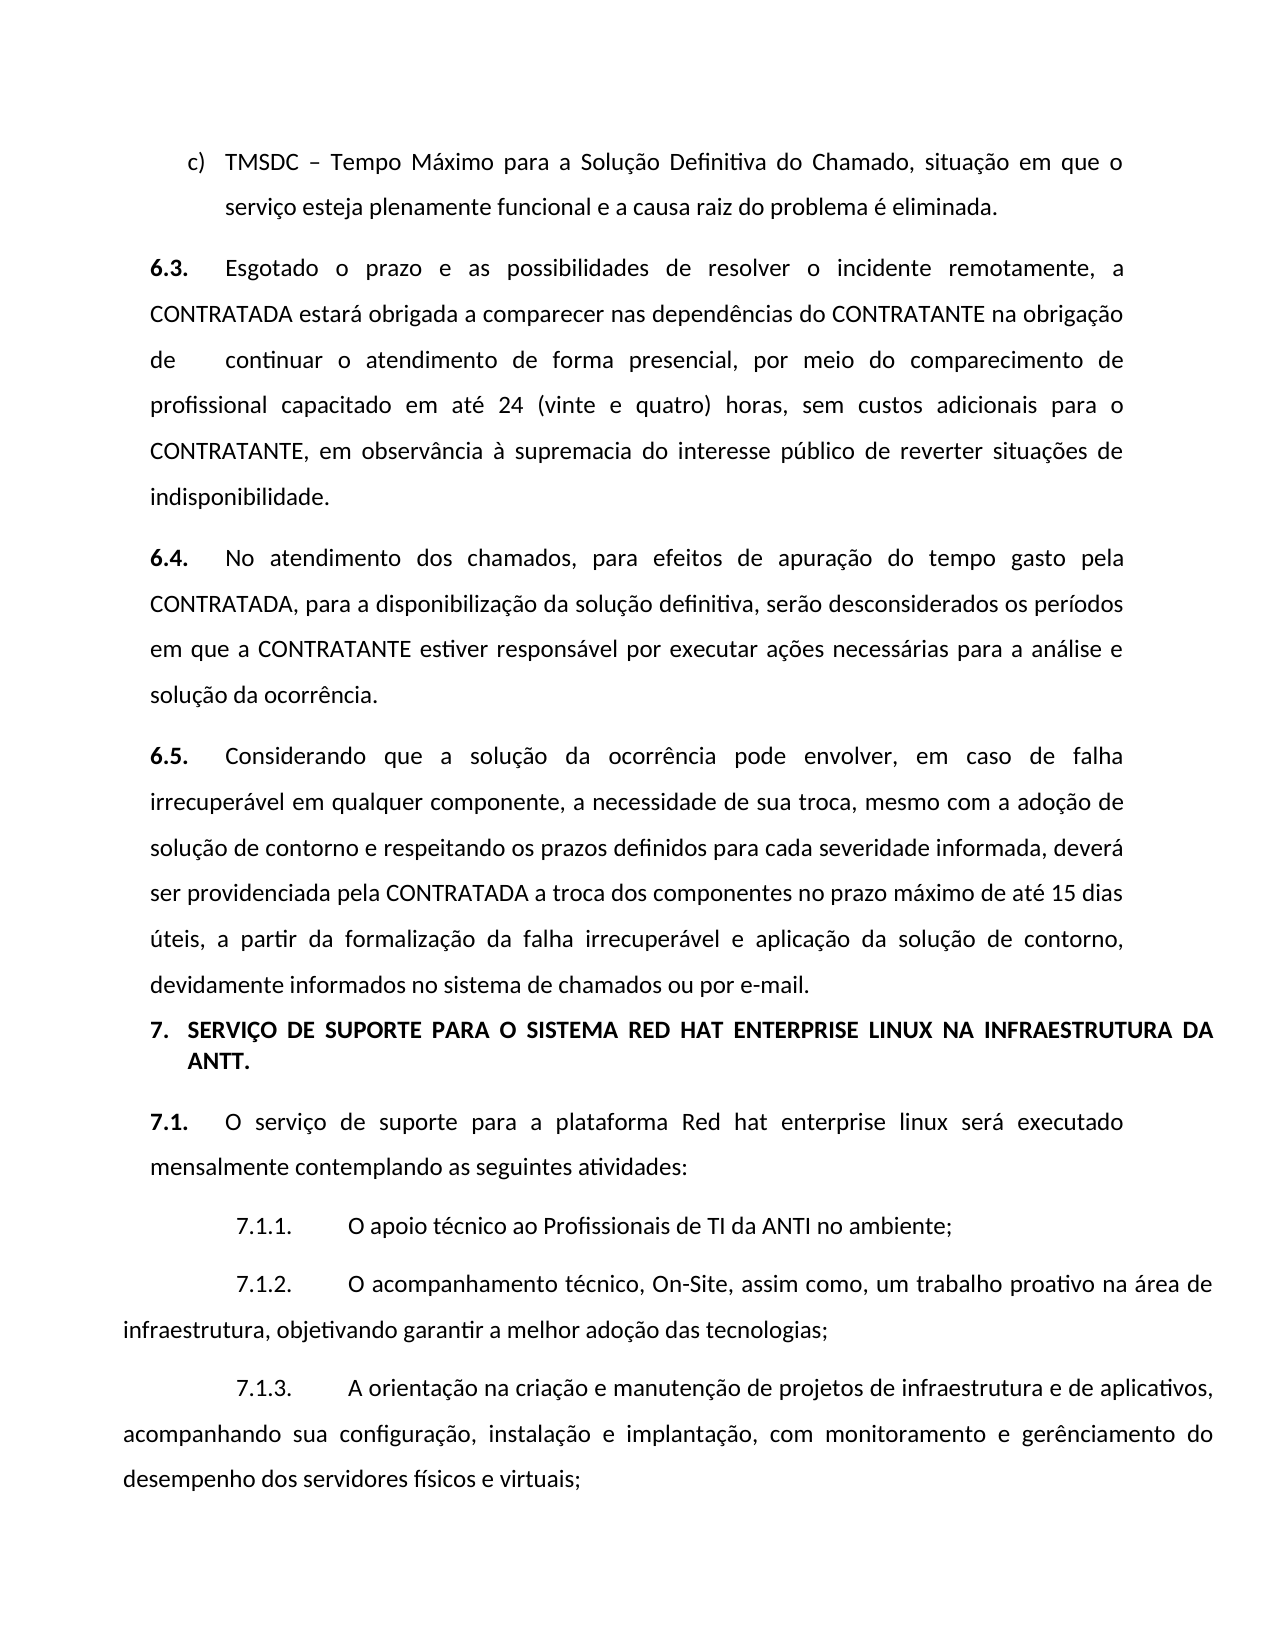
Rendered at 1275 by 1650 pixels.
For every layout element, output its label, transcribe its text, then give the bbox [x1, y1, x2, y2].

list O serviço de suporte para a plataforma Red hat enterprise linux será executado mensalmente contemplando as seguintes atividades: [150, 1106, 1125, 1182]
list O acompanhamento técnico, On-Site, assim como, um trabalho proativo na área de infraestrutura, objetivando garantir a melhor adoção das tecnologias; [123, 1268, 1214, 1344]
list O apoio técnico ao Profissionais de TI da ANTI no ambiente; [123, 1210, 1214, 1240]
list Esgotado o prazo e as possibilidades de resolver o incidente remotamente, a CONTRATADA estará obrigada a comparecer nas dependências do CONTRATANTE na obrigação de continuar o atendimento de forma presencial, por meio do comparecimento de profissional capacitado em até 24 (vinte e quatro) horas, sem custos adicionais para o CONTRATANTE, em observância à supremacia do interesse público de reverter situações de indisponibilidade. [150, 252, 1125, 512]
list No atendimento dos chamados, para efeitos de apuração do tempo gasto pela CONTRATADA, para a disponibilização da solução definitiva, serão desconsiderados os períodos em que a CONTRATANTE estiver responsável por executar ações necessárias para a análise e solução da ocorrência. [150, 542, 1125, 710]
list Considerando que a solução da ocorrência pode envolver, em caso de falha irrecuperável em qualquer componente, a necessidade de sua troca, mesmo com a adoção de solução de contorno e respeitando os prazos definidos para cada severidade informada, deverá ser providenciada pela CONTRATADA a troca dos componentes no prazo máximo de até 15 dias úteis, a partir da formalização da falha irrecuperável e aplicação da solução de contorno, devidamente informados no sistema de chamados ou por e-mail. [150, 740, 1125, 999]
list A orientação na criação e manutenção de projetos de infraestrutura e de aplicativos, acompanhando sua configuração, instalação e implantação, com monitoramento e gerênciamento do desempenho dos servidores físicos e virtuais; [123, 1372, 1214, 1494]
subtitle SERVIÇO DE SUPORTE PARA O SISTEMA RED HAT ENTERPRISE LINUX NA INFRAESTRUTURA DA ANTT. [150, 1014, 1214, 1075]
list TMSDC – Tempo Máximo para a Solução Definitiva do Chamado, situação em que o serviço esteja plenamente funcional e a causa raiz do problema é eliminada. [187, 146, 1124, 222]
